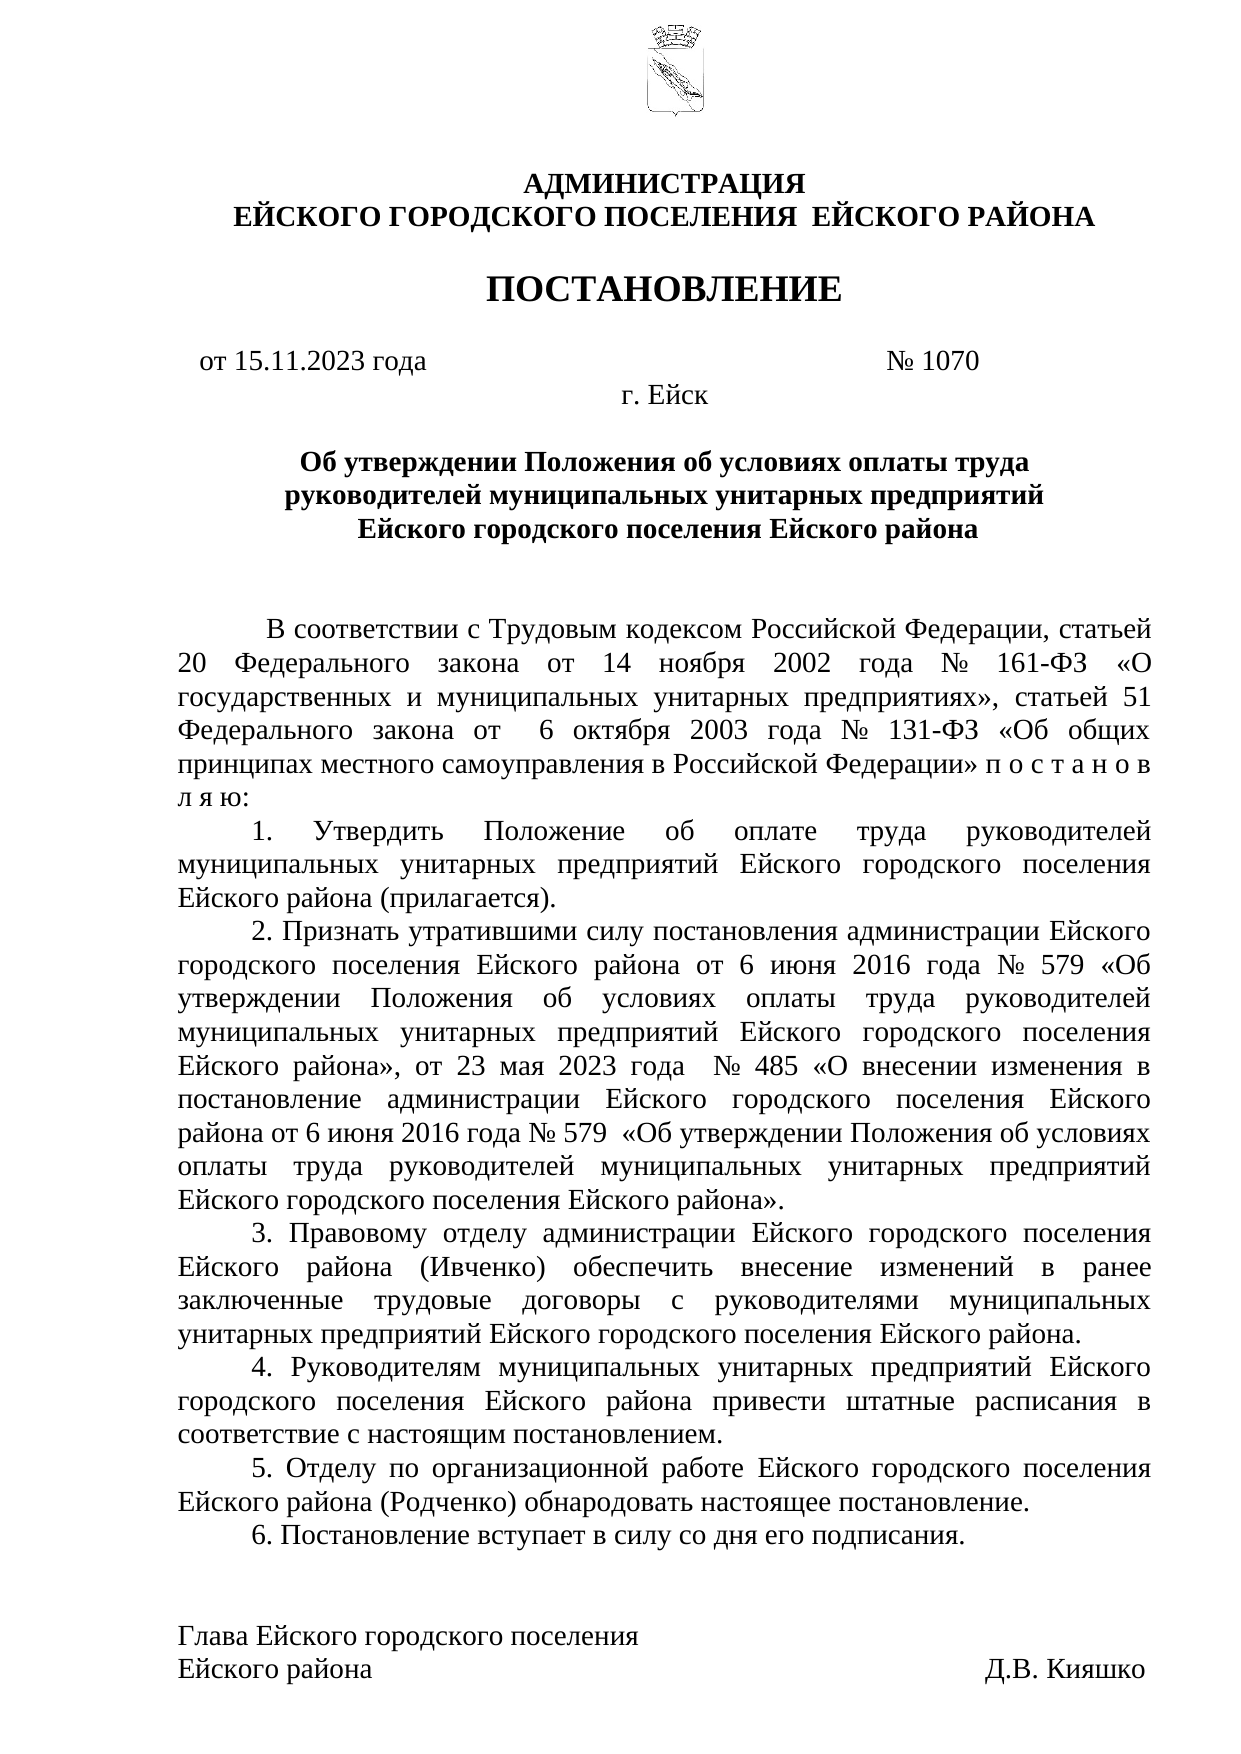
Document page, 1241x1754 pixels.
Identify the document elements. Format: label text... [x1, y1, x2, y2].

text г. Ейск [177, 377, 1152, 410]
text В соответствии с Трудовым кодексом Российской Федерации, статьей 20 Федерального закона от 14 ноября 2002 года № 161-ФЗ «О государственных и муниципальных унитарных предприятиях», статьей 51 Федерального закона от 6 октября 2003 года № 131-ФЗ «Об общих принципах местного самоуправления в Российской Федерации» п о с т а н о в л я ю: [177, 612, 1152, 813]
text 4. Руководителям муниципальных унитарных предприятий Ейского городского поселения Ейского района привести штатные расписания в соответствие с настоящим постановлением. [177, 1349, 1152, 1450]
text ПОСТАНОВЛЕНИЕ [177, 267, 1152, 310]
text ЕЙСКОГО ГОРОДСКОГО ПОСЕЛЕНИЯ ЕЙСКОГО РАЙОНА [177, 199, 1152, 233]
text Глава Ейского городского поселения [177, 1618, 1152, 1651]
text Ейского городского поселения Ейского района [177, 511, 1152, 544]
text 3. Правовому отделу администрации Ейского городского поселения Ейского района (Ивченко) обеспечить внесение изменений в ранее заключенные трудовые договоры с руководителями муниципальных унитарных предприятий Ейского городского поселения Ейского района. [177, 1215, 1152, 1349]
text от 15.11.2023 года № 1070 [177, 343, 1152, 377]
text Об утверждении Положения об условиях оплаты труда [177, 444, 1152, 477]
text 1. Утвердить Положение об оплате труда руководителей муниципальных унитарных предприятий Ейского городского поселения Ейского района (прилагается). [177, 813, 1152, 913]
text 5. Отделу по организационной работе Ейского городского поселения Ейского района (Родченко) обнародовать настоящее постановление. [177, 1450, 1152, 1517]
text АДМИНИСТРАЦИЯ [177, 166, 1152, 199]
text Ейского района Д.В. Кияшко [177, 1651, 1152, 1685]
picture [646, 24, 706, 118]
text 6. Постановление вступает в силу со дня его подписания. [177, 1517, 1152, 1551]
text 2. Признать утратившими силу постановления администрации Ейского городского поселения Ейского района от 6 июня 2016 года № 579 «Об утверждении Положения об условиях оплаты труда руководителей муниципальных унитарных предприятий Ейского городского поселения Ейского района», от 23 мая 2023 года № 485 «О внесении изменения в постановление администрации Ейского городского поселения Ейского района от 6 июня 2016 года № 579 «Об утверждении Положения об условиях оплаты труда руководителей муниципальных унитарных предприятий Ейского городского поселения Ейского района». [177, 913, 1152, 1215]
text руководителей муниципальных унитарных предприятий [177, 477, 1152, 511]
